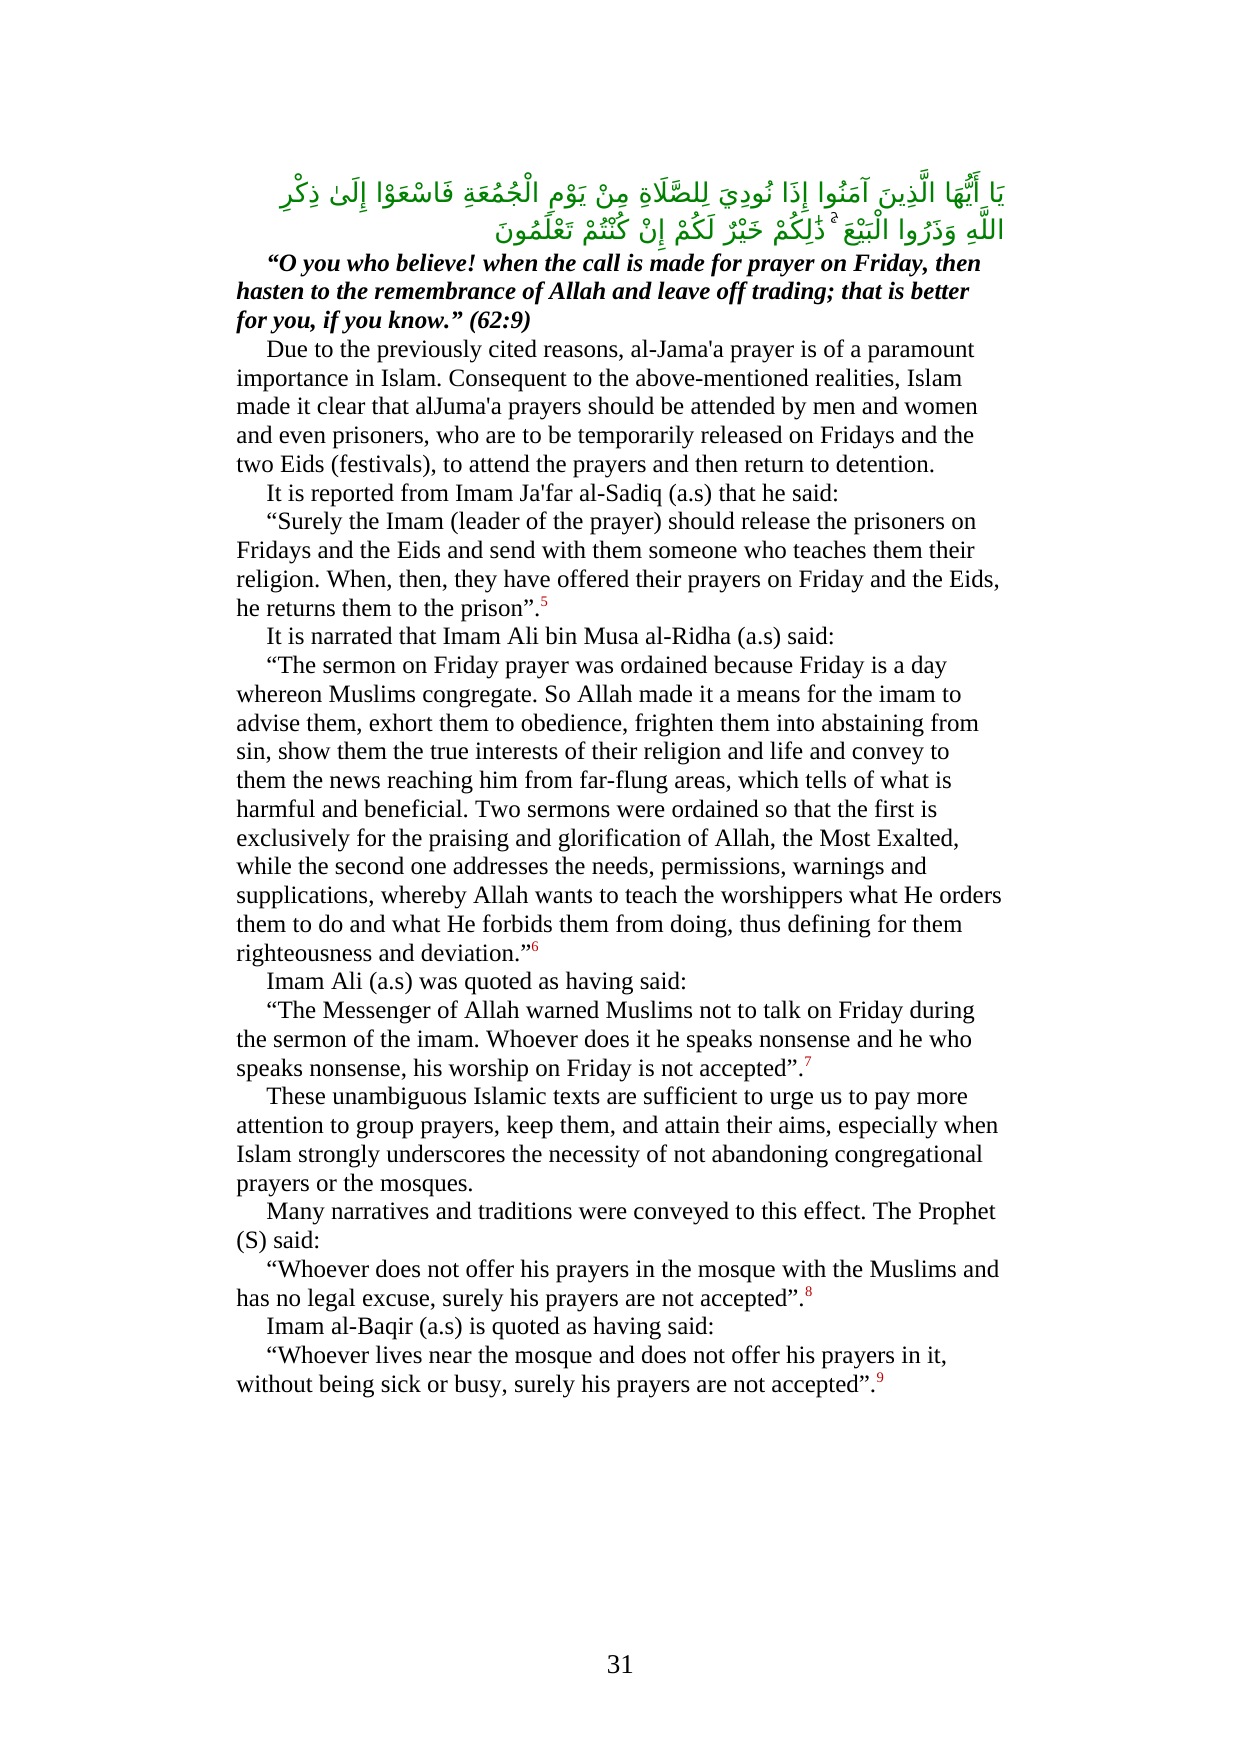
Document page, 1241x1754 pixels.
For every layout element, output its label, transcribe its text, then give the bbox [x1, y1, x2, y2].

text “The Messenger of Allah warned Muslims not to talk on Friday during the sermon of the imam. Whoever does it he speaks nonsense and he who speaks nonsense, his worship on Friday is not accepted”.7 [236, 995, 1004, 1081]
text Imam al-Baqir (a.s) is quoted as having said: [236, 1311, 1004, 1340]
text “Surely the Imam (leader of the prayer) should release the prisoners on Fridays and the Eids and send with them someone who teaches them their religion. When, then, they have offered their prayers on Friday and the Eids, he returns them to the prison”.5 [236, 506, 1004, 621]
text It is reported from Imam Ja'far al-Sadiq (a.s) that he said: [236, 478, 1004, 506]
text It is narrated that Imam Ali bin Musa al-Ridha (a.s) said: [236, 621, 1004, 650]
text يَا أَيُّهَا الَّذِينَ آمَنُوا إِذَا نُودِيَ لِلصَّلَاةِ مِنْ يَوْمِ الْجُمُعَةِ فَاسْعَوْا إِلَىٰ ذِكْرِ اللَّهِ وَذَرُوا الْبَيْعَ ۚ ذَٰلِكُمْ خَيْرٌ لَكُمْ إِنْ كُنْتُمْ تَعْلَمُونَ [236, 177, 1004, 248]
text “O you who believe! when the call is made for prayer on Friday, then hasten to the remembrance of Allah and leave off trading; that is better for you, if you know.” (62:9) [236, 248, 1004, 334]
text Due to the previously cited reasons, al-Jama'a prayer is of a paramount importance in Islam. Consequent to the above-mentioned realities, Islam made it clear that al­Juma'a prayers should be attended by men and women and even prisoners, who are to be temporarily released on Fridays and the two Eids (festivals), to attend the prayers and then return to detention. [236, 334, 1004, 478]
text “Whoever does not offer his prayers in the mosque with the Muslims and has no legal excuse, surely his prayers are not accepted”.8 [236, 1254, 1004, 1311]
text These unambiguous Islamic texts are sufficient to urge us to pay more attention to group prayers, keep them, and attain their aims, especially when Islam strongly underscores the necessity of not abandoning congregational prayers or the mosques. [236, 1081, 1004, 1196]
text “Whoever lives near the mosque and does not offer his prayers in it, without being sick or busy, surely his prayers are not accepted”.9 [236, 1340, 1004, 1398]
text Imam Ali (a.s) was quoted as having said: [236, 966, 1004, 995]
text Many narratives and traditions were conveyed to this effect. The Prophet (S) said: [236, 1196, 1004, 1254]
text “The sermon on Friday prayer was ordained because Friday is a day whereon Muslims congregate. So Allah made it a means for the imam to advise them, exhort them to obedience, frighten them into abstaining from sin, show them the true interests of their religion and life and convey to them the news reaching him from far-flung areas, which tells of what is harmful and beneficial. Two sermons were ordained so that the first is exclusively for the praising and glorification of Allah, the Most Exalted, while the second one addresses the needs, permissions, warnings and supplications, whereby Allah wants to teach the worshippers what He orders them to do and what He forbids them from doing, thus defining for them righteousness and deviation.”6 [236, 650, 1004, 966]
